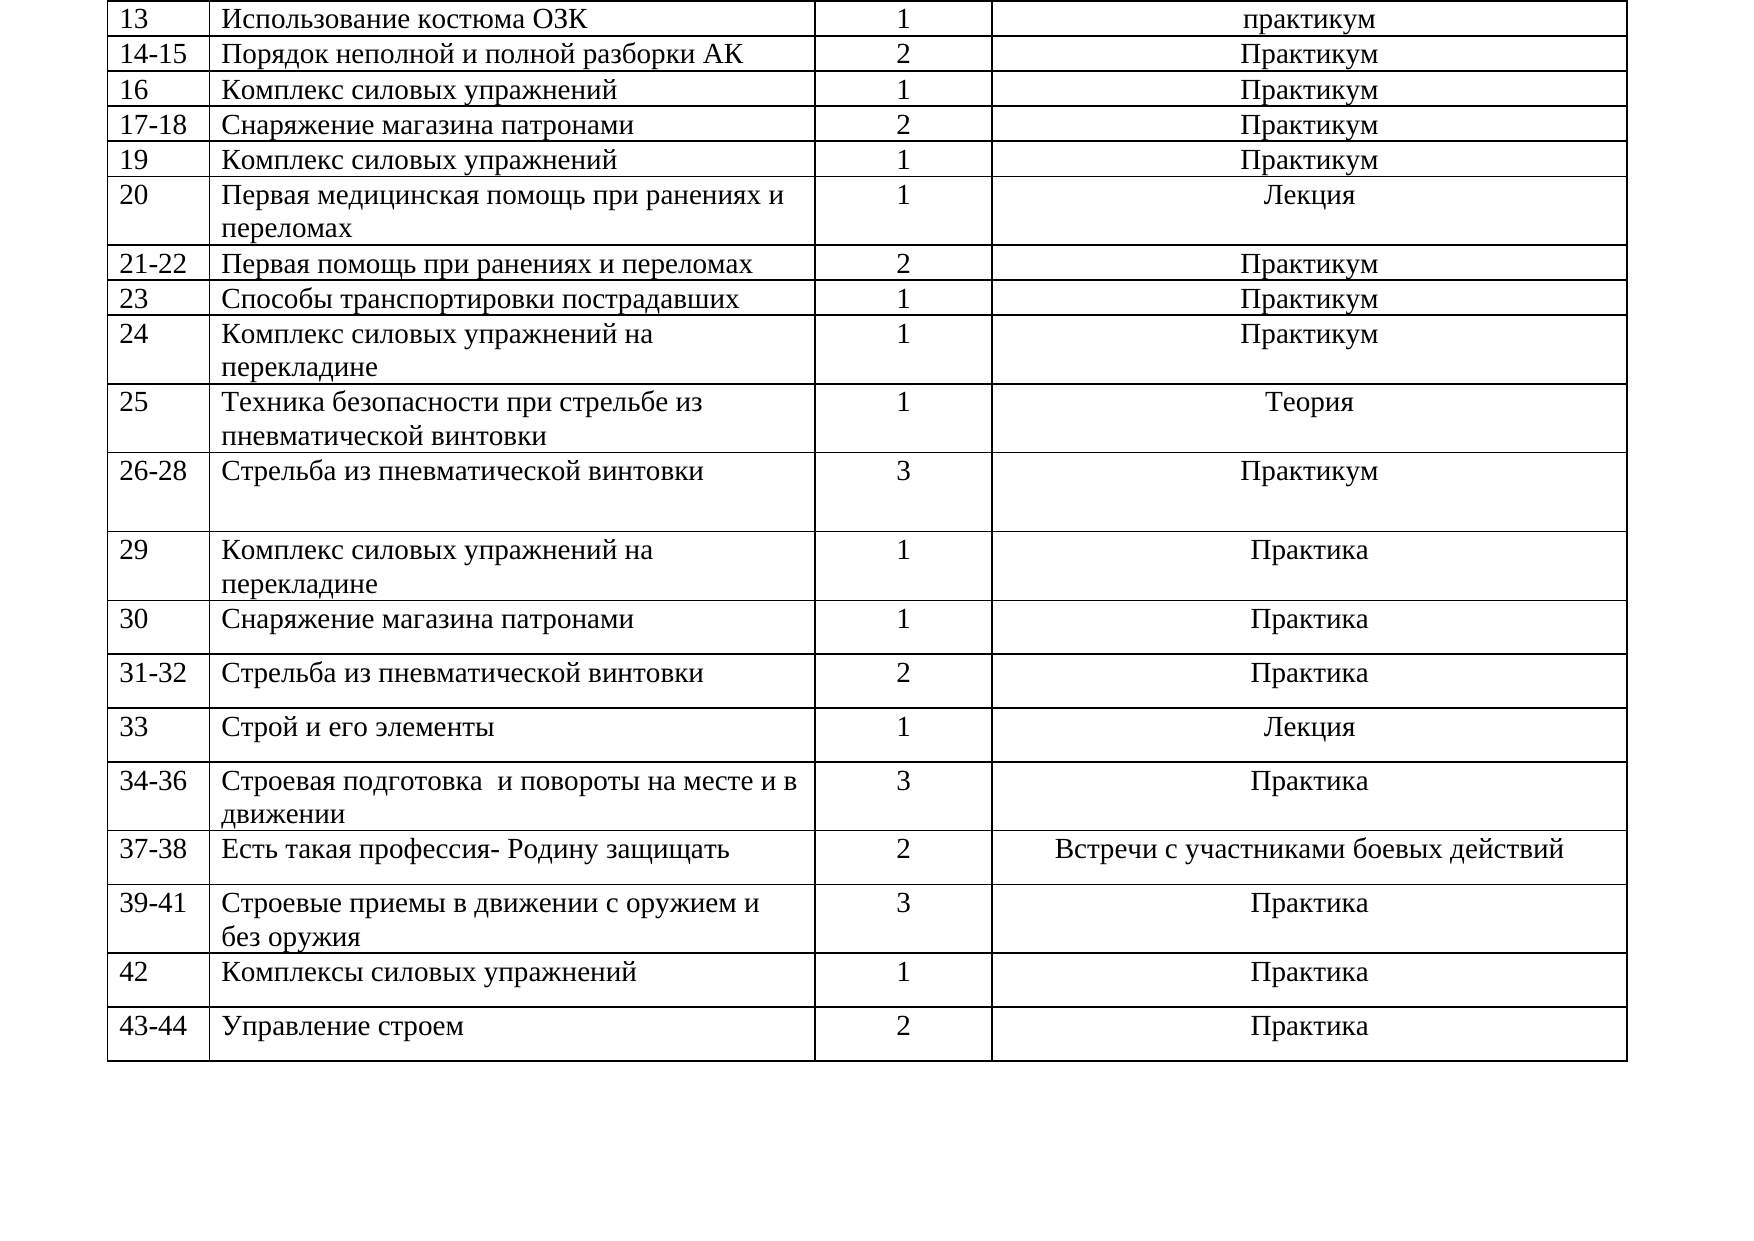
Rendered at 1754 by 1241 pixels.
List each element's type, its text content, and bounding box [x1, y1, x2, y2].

table_cell Комплекс силовых упражнений [210, 142, 814, 176]
table_cell 26-28 [108, 453, 209, 531]
table_cell Встречи с участниками боевых действий [993, 831, 1626, 883]
table_cell Практикум [993, 453, 1626, 531]
table_cell 1 [816, 954, 991, 1006]
table_cell Строевые приемы в движении с оружием и без оружия [210, 885, 814, 952]
table_cell Снаряжение магазина патронами [210, 601, 814, 653]
table_cell 2 [816, 107, 991, 140]
table_cell Использование костюма ОЗК [210, 2, 814, 35]
table_cell 1 [816, 385, 991, 452]
table_cell Лекция [993, 177, 1626, 244]
table_cell Теория [993, 385, 1626, 452]
table_cell 25 [108, 385, 209, 452]
table_cell Первая медицинская помощь при ранениях и переломах [210, 177, 814, 244]
table_cell Стрельба из пневматической винтовки [210, 655, 814, 707]
table_cell Практика [993, 954, 1626, 1006]
table_cell Техника безопасности при стрельбе из пневматической винтовки [210, 385, 814, 452]
table_cell 19 [108, 142, 209, 176]
table_cell 20 [108, 177, 209, 244]
table_cell 31-32 [108, 655, 209, 707]
table_cell 42 [108, 954, 209, 1006]
table_cell практикум [993, 2, 1626, 35]
table_cell 1 [816, 72, 991, 105]
table_cell 2 [816, 1008, 991, 1060]
table_cell Практика [993, 601, 1626, 653]
table_cell 17-18 [108, 107, 209, 140]
table_cell 3 [816, 885, 991, 952]
table_cell Комплекс силовых упражнений на перекладине [210, 532, 814, 599]
table_cell 30 [108, 601, 209, 653]
table_cell 3 [816, 763, 991, 830]
table_cell Строй и его элементы [210, 709, 814, 761]
table_cell Первая помощь при ранениях и переломах [210, 246, 814, 279]
table_cell Практикум [993, 107, 1626, 140]
table_cell 21-22 [108, 246, 209, 279]
table_cell Практикум [993, 316, 1626, 383]
table_cell Практика [993, 532, 1626, 599]
table_cell 1 [816, 142, 991, 176]
table_cell Комплекс силовых упражнений на перекладине [210, 316, 814, 383]
table_cell 33 [108, 709, 209, 761]
table_cell 1 [816, 601, 991, 653]
table_cell Комплексы силовых упражнений [210, 954, 814, 1006]
table_cell 16 [108, 72, 209, 105]
table_cell Практикум [993, 37, 1626, 70]
table_cell 1 [816, 709, 991, 761]
table_cell 1 [816, 532, 991, 599]
table_cell Практика [993, 763, 1626, 830]
table_cell Практика [993, 1008, 1626, 1060]
table_cell 23 [108, 281, 209, 314]
table_cell Управление строем [210, 1008, 814, 1060]
table_cell Снаряжение магазина патронами [210, 107, 814, 140]
table_cell 2 [816, 246, 991, 279]
table_cell 2 [816, 655, 991, 707]
table_cell 29 [108, 532, 209, 599]
table_cell Порядок неполной и полной разборки АК [210, 37, 814, 70]
table_cell Комплекс силовых упражнений [210, 72, 814, 105]
table_cell Стрельба из пневматической винтовки [210, 453, 814, 531]
table_cell Есть такая профессия- Родину защищать [210, 831, 814, 883]
table_cell Практикум [993, 246, 1626, 279]
table_cell Лекция [993, 709, 1626, 761]
table_cell 43-44 [108, 1008, 209, 1060]
table_cell Практикум [993, 281, 1626, 314]
table_cell 14-15 [108, 37, 209, 70]
table_cell 1 [816, 177, 991, 244]
table_cell 1 [816, 281, 991, 314]
table_cell Практика [993, 655, 1626, 707]
table_cell 2 [816, 37, 991, 70]
table_cell Практика [993, 885, 1626, 952]
table_cell 24 [108, 316, 209, 383]
table_cell 3 [816, 453, 991, 531]
table_cell 37-38 [108, 831, 209, 883]
table_cell 1 [816, 2, 991, 35]
table_cell Способы транспортировки пострадавших [210, 281, 814, 314]
table_cell 39-41 [108, 885, 209, 952]
table_cell 34-36 [108, 763, 209, 830]
table_cell 2 [816, 831, 991, 883]
table_cell 1 [816, 316, 991, 383]
table_cell Строевая подготовка и повороты на месте и в движении [210, 763, 814, 830]
table_cell 13 [108, 2, 209, 35]
table_cell Практикум [993, 72, 1626, 105]
table_cell Практикум [993, 142, 1626, 176]
